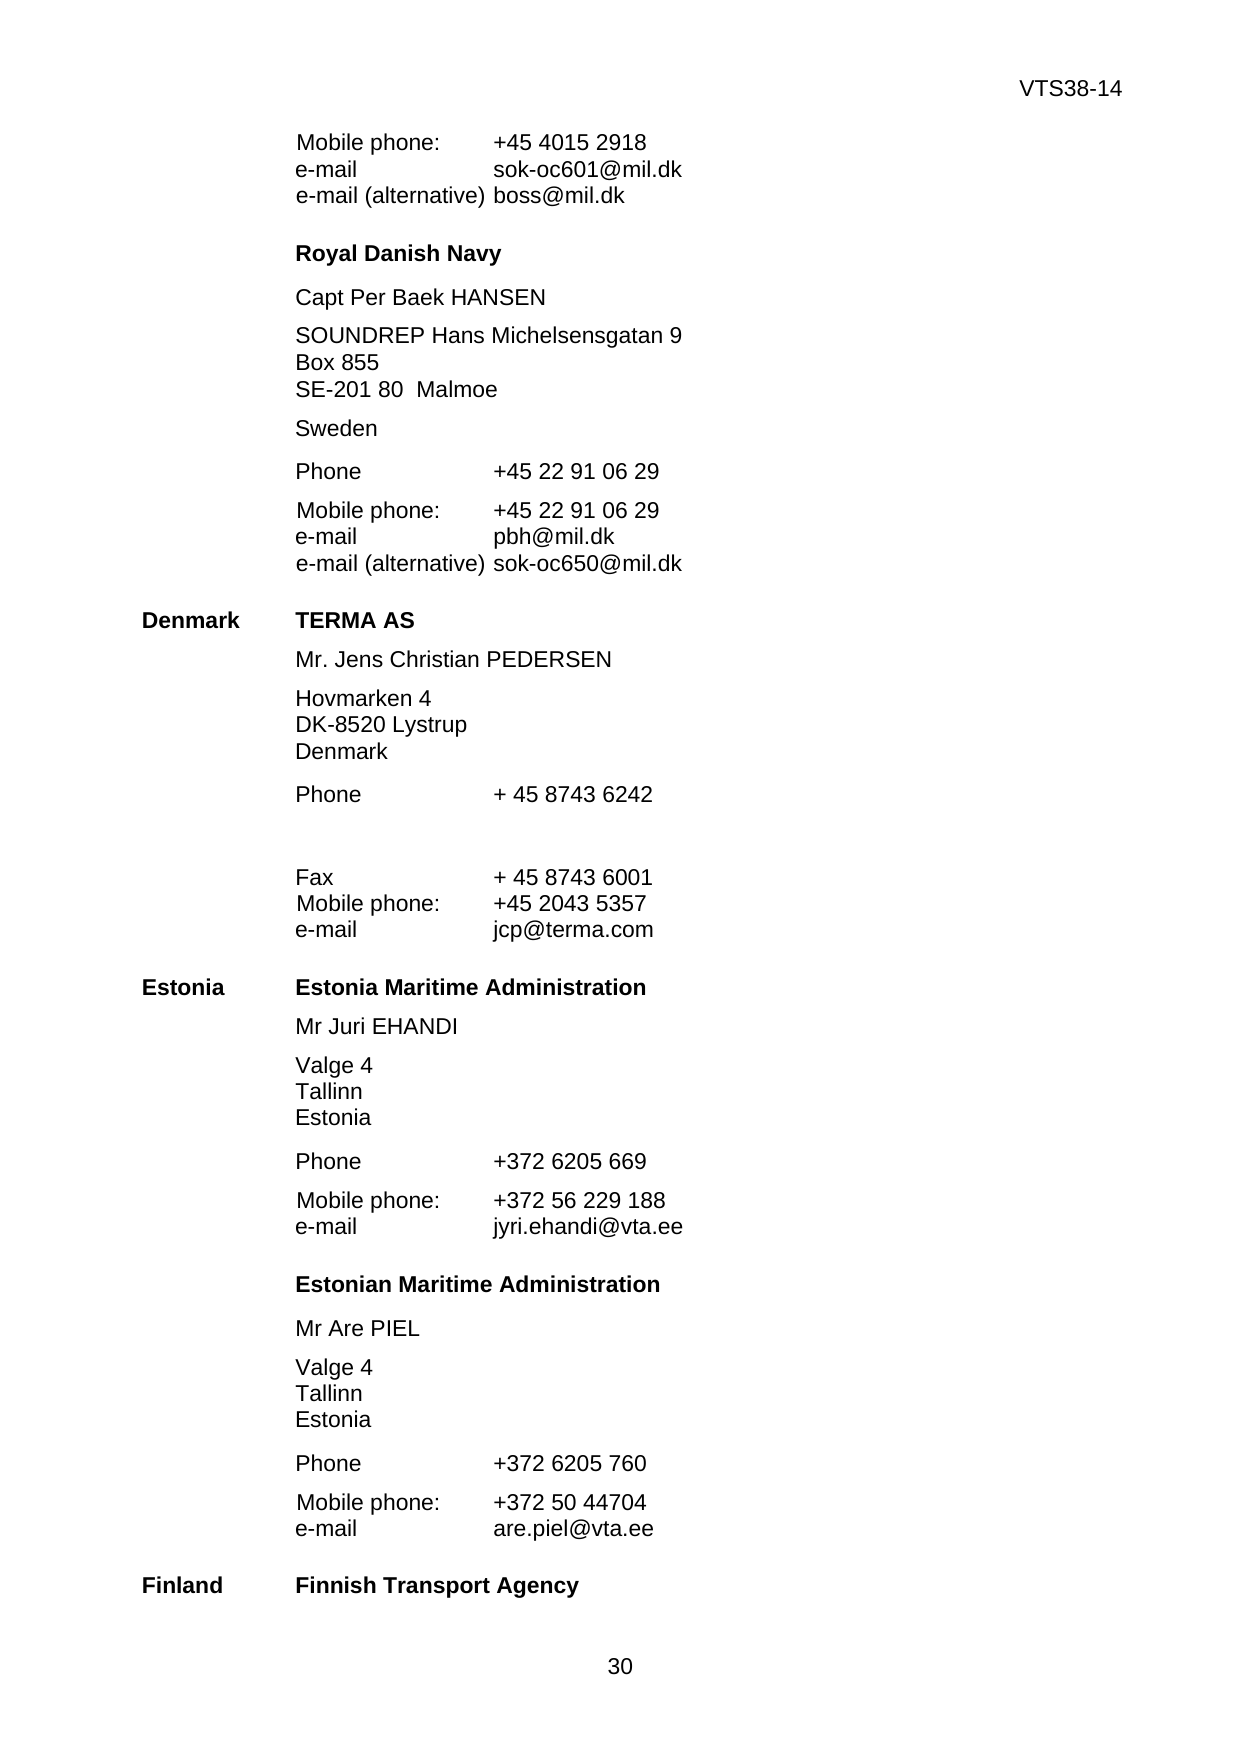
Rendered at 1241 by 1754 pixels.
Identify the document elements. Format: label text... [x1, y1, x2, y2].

text Phone +372 6205 760 [118, 1450, 1122, 1476]
text Hovmarken 4 [118, 685, 1122, 711]
text Finland Finnish Transport Agency [118, 1572, 1122, 1599]
text Valge 4 [118, 1052, 1122, 1078]
text e-mail (alternative) boss@mil.dk [118, 182, 1122, 208]
text e-mail are.piel@vta.ee [118, 1515, 1122, 1541]
text Mr Are PIEL [118, 1314, 1122, 1341]
text Phone +45 22 91 06 29 [118, 458, 1122, 484]
text e-mail sok-oc601@mil.dk [118, 156, 1122, 182]
text Mobile phone: +372 56 229 188 [118, 1187, 1122, 1213]
text Tallinn [118, 1078, 1122, 1104]
text Mobile phone: +45 2043 5357 [118, 890, 1122, 916]
text e-mail jcp@terma.com [118, 916, 1122, 943]
text Royal Danish Navy [118, 239, 1122, 266]
text Phone + 45 8743 6242 [118, 781, 1122, 808]
text SOUNDREP Hans Michelsensgatan 9 [118, 322, 1122, 349]
text e-mail (alternative) sok-oc650@mil.dk [118, 550, 1122, 576]
text Mr Juri EHANDI [118, 1013, 1122, 1039]
text Tallinn [118, 1380, 1122, 1406]
text Mr. Jens Christian PEDERSEN [118, 646, 1122, 672]
text Estonia Estonia Maritime Administration [118, 974, 1122, 1000]
text Estonian Maritime Administration [118, 1271, 1122, 1297]
text e-mail pbh@mil.dk [118, 523, 1122, 550]
text Valge 4 [118, 1353, 1122, 1380]
text Box 855 [118, 349, 1122, 375]
text Mobile phone: +45 22 91 06 29 [118, 497, 1122, 523]
text e-mail jyri.ehandi@vta.ee [118, 1213, 1122, 1239]
text Mobile phone: +45 4015 2918 [118, 129, 1122, 156]
text Phone +372 6205 669 [118, 1148, 1122, 1174]
text Estonia [118, 1406, 1122, 1432]
text Sweden [118, 414, 1122, 441]
text Capt Per Baek HANSEN [118, 283, 1122, 310]
text SE-201 80 Malmoe [118, 376, 1122, 402]
text Denmark TERMA AS [118, 607, 1122, 634]
text DK-8520 Lystrup [118, 711, 1122, 738]
text Denmark [118, 738, 1122, 764]
text Mobile phone: +372 50 44704 [118, 1488, 1122, 1515]
text Fax + 45 8743 6001 [118, 864, 1122, 890]
text Estonia [118, 1104, 1122, 1131]
